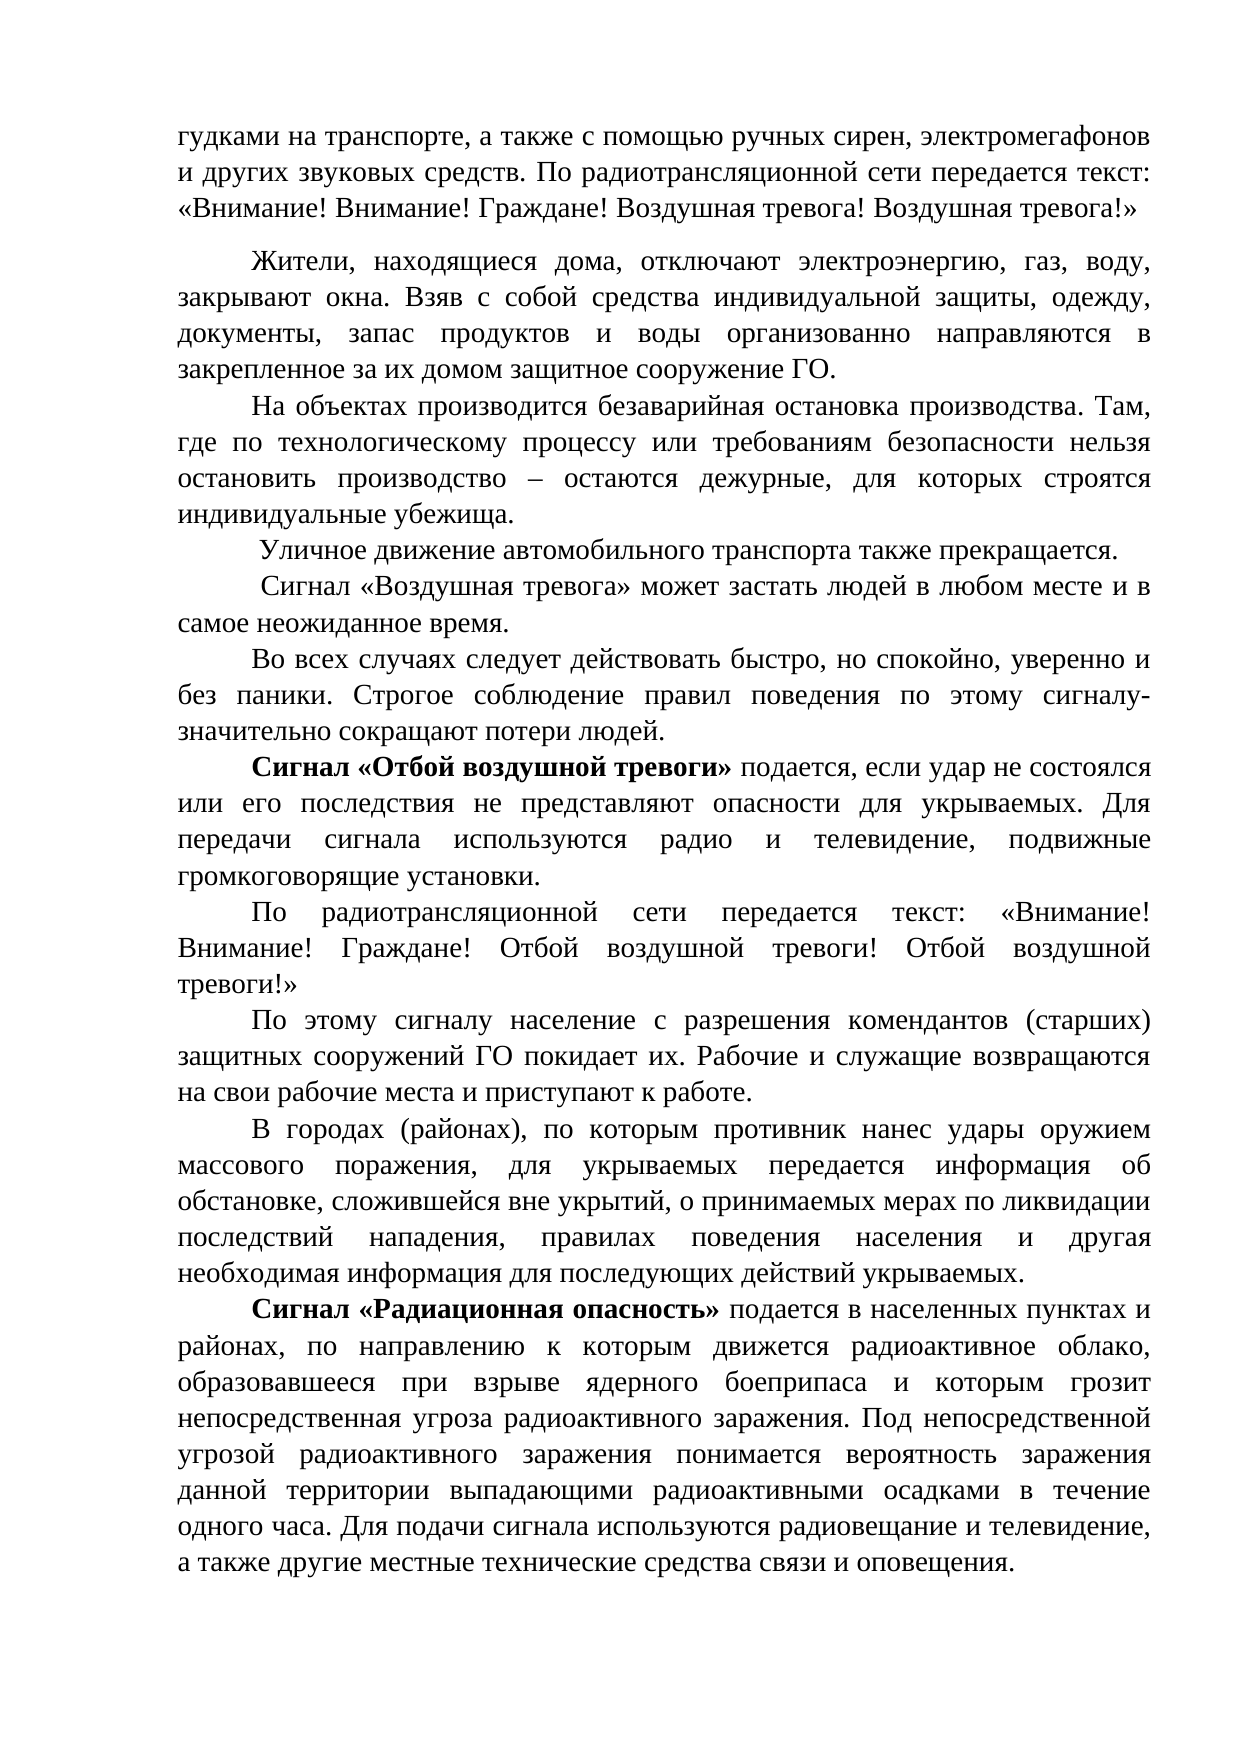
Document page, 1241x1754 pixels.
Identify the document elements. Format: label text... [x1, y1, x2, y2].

text В городах (районах), по которым противник нанес удары оружием массового поражения, для укрываемых передается информация об обстановке, сложившейся вне укрытий, о принимаемых мерах по ликвидации последствий нападения, правилах поведения населения и другая необходимая информация для последующих действий укрываемых. [177, 1111, 1152, 1289]
text Уличное движение автомобильного транспорта также прекращается. [177, 532, 1152, 566]
text Сигнал «Воздушная тревога» может застать людей в любом месте и в самое неожиданное время. [177, 568, 1152, 638]
text Сигнал «Отбой воздушной тревоги» подается, если удар не состоялся или его последствия не представляют опасности для укрываемых. Для передачи сигнала используются радио и телевидение, подвижные громкоговорящие установки. [177, 749, 1152, 891]
text На объектах производится безаварийная остановка производства. Там, где по технологическому процессу или требованиям безопасности нельзя остановить производство – остаются дежурные, для которых строятся индивидуальные убежища. [177, 388, 1152, 530]
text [177, 118, 1152, 224]
text По радиотрансляционной сети передается текст: «Внимание! Внимание! Граждане! Отбой воздушной тревоги! Отбой воздушной тревоги!» [177, 894, 1152, 1000]
text Сигнал «Радиационная опасность» подается в населенных пунктах и районах, по направлению к которым движется радиоактивное облако, образовавшееся при взрыве ядерного боеприпаса и которым грозит непосредственная угроза радиоактивного заражения. Под непосредственной угрозой радиоактивного заражения понимается вероятность заражения данной территории выпадающими радиоактивными осадками в течение одного часа. Для подачи сигнала используются радиовещание и телевидение, а также другие местные технические средства связи и оповещения. [177, 1291, 1152, 1578]
text По этому сигналу население с разрешения комендантов (старших) защитных сооружений ГО покидает их. Рабочие и служащие возвращаются на свои рабочие места и приступают к работе. [177, 1002, 1152, 1108]
text Жители, находящиеся дома, отключают электроэнергию, газ, воду, закрывают окна. Взяв с собой средства индивидуальной защиты, одежду, документы, запас продуктов и воды организованно направляются в закрепленное за их домом защитное сооружение ГО. [177, 243, 1152, 385]
text Во всех случаях следует действовать быстро, но спокойно, уверенно и без паники. Строгое соблюдение правил поведения по этому сигналу-значительно сокращают потери людей. [177, 641, 1152, 747]
